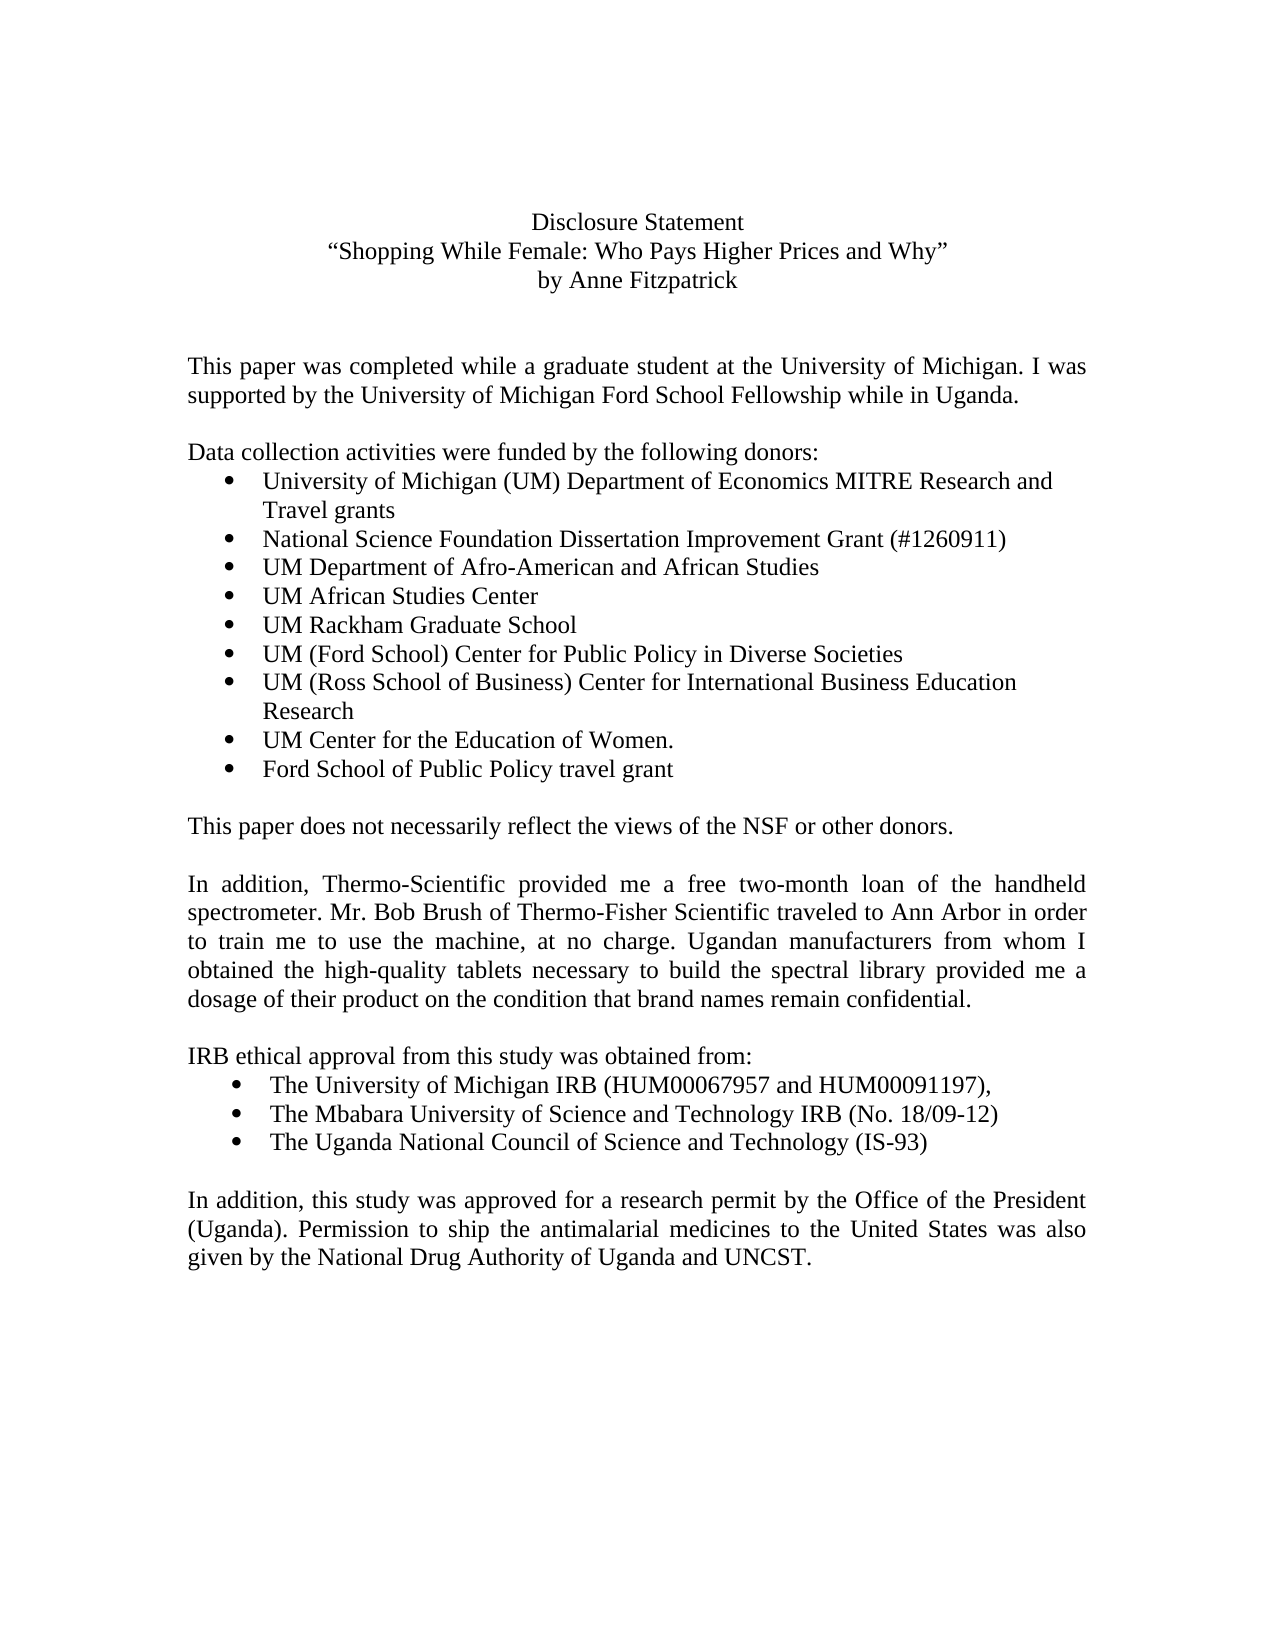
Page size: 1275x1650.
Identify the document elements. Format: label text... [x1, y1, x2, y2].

text by Anne Fitzpatrick [187, 265, 1087, 294]
list Ford School of Public Policy travel grant [225, 754, 1087, 782]
text IRB ethical approval from this study was obtained from: [187, 1041, 1087, 1070]
list The Uganda National Council of Science and Technology (IS-93) [232, 1127, 1087, 1156]
list UM Department of Afro-American and African Studies [225, 552, 1087, 581]
list UM (Ford School) Center for Public Policy in Diverse Societies [225, 639, 1087, 667]
text Disclosure Statement [187, 207, 1087, 236]
text In addition, this study was approved for a research permit by the Office of the President (Uganda). Permission to ship the antimalarial medicines to the United States was also given by the National Drug Authority of Uganda and UNCST. [187, 1185, 1087, 1271]
text In addition, Thermo-Scientific provided me a free two-month loan of the handheld spectrometer. Mr. Bob Brush of Thermo-Fisher Scientific traveled to Ann Arbor in order to train me to use the machine, at no charge. Ugandan manufacturers from whom I obtained the high-quality tablets necessary to build the spectral library provided me a dosage of their product on the condition that brand names remain confidential. [187, 869, 1087, 1012]
list The Mbabara University of Science and Technology IRB (No. 18/09-12) [232, 1099, 1087, 1127]
list The University of Michigan IRB (HUM00067957 and HUM00091197), [232, 1070, 1087, 1099]
list UM (Ross School of Business) Center for International Business Education Research [225, 667, 1087, 725]
list UM African Studies Center [225, 581, 1087, 610]
text “Shopping While Female: Who Pays Higher Prices and Why” [187, 236, 1087, 265]
list UM Center for the Education of Women. [225, 725, 1087, 754]
list UM Rackham Graduate School [225, 610, 1087, 639]
text Data collection activities were funded by the following donors: [187, 437, 1087, 466]
list University of Michigan (UM) Department of Economics MITRE Research and Travel grants [225, 466, 1087, 524]
text This paper does not necessarily reflect the views of the NSF or other donors. [187, 811, 1087, 840]
text This paper was completed while a graduate student at the University of Michigan. I was supported by the University of Michigan Ford School Fellowship while in Uganda. [187, 351, 1087, 409]
list National Science Foundation Dissertation Improvement Grant (#1260911) [225, 524, 1087, 552]
